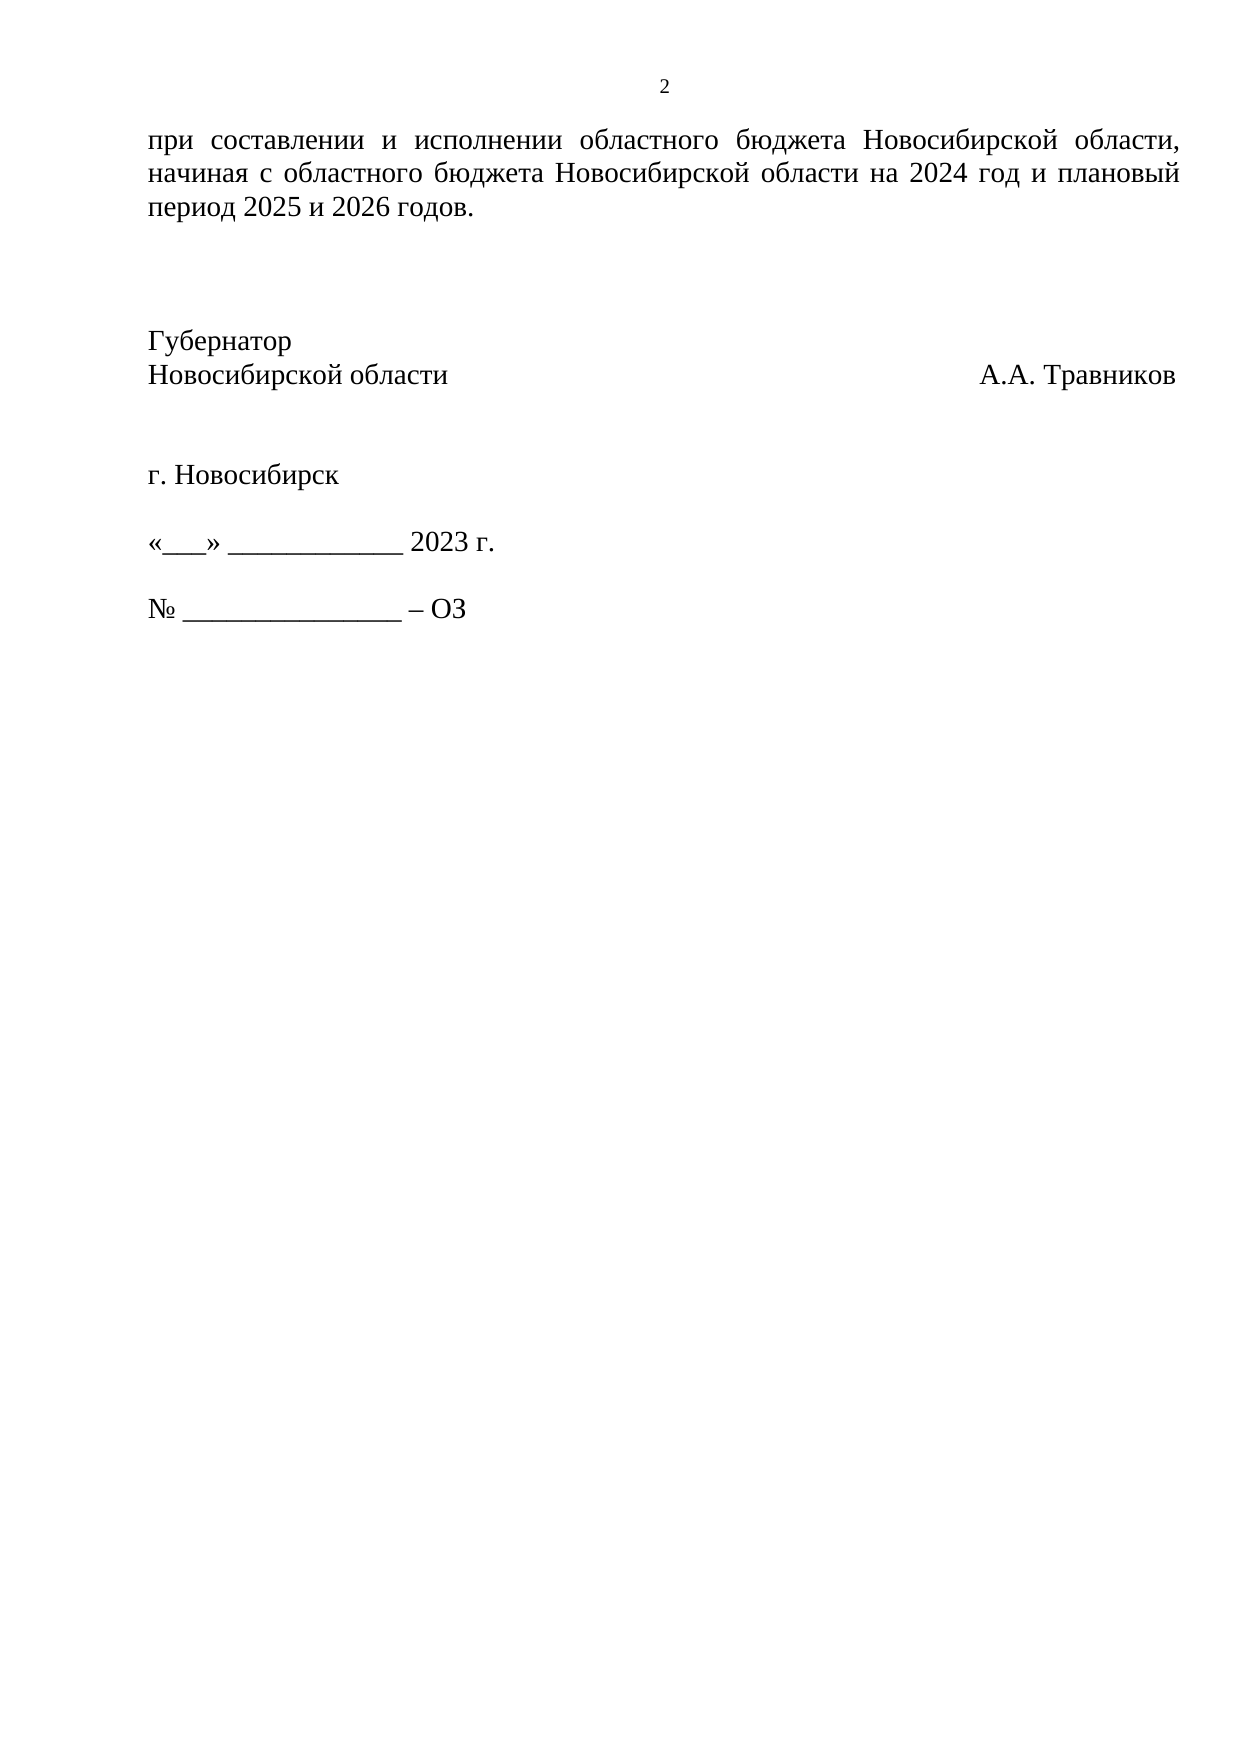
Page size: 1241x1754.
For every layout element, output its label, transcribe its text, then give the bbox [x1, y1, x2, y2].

text г. Новосибирск [148, 457, 1181, 491]
text Губернатор [148, 323, 1181, 357]
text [148, 122, 1181, 223]
text № _______________ – ОЗ [148, 592, 1181, 625]
text «___» ____________ 2023 г. [148, 524, 1181, 558]
text Новосибирской области А.А. Травников [148, 357, 1181, 390]
